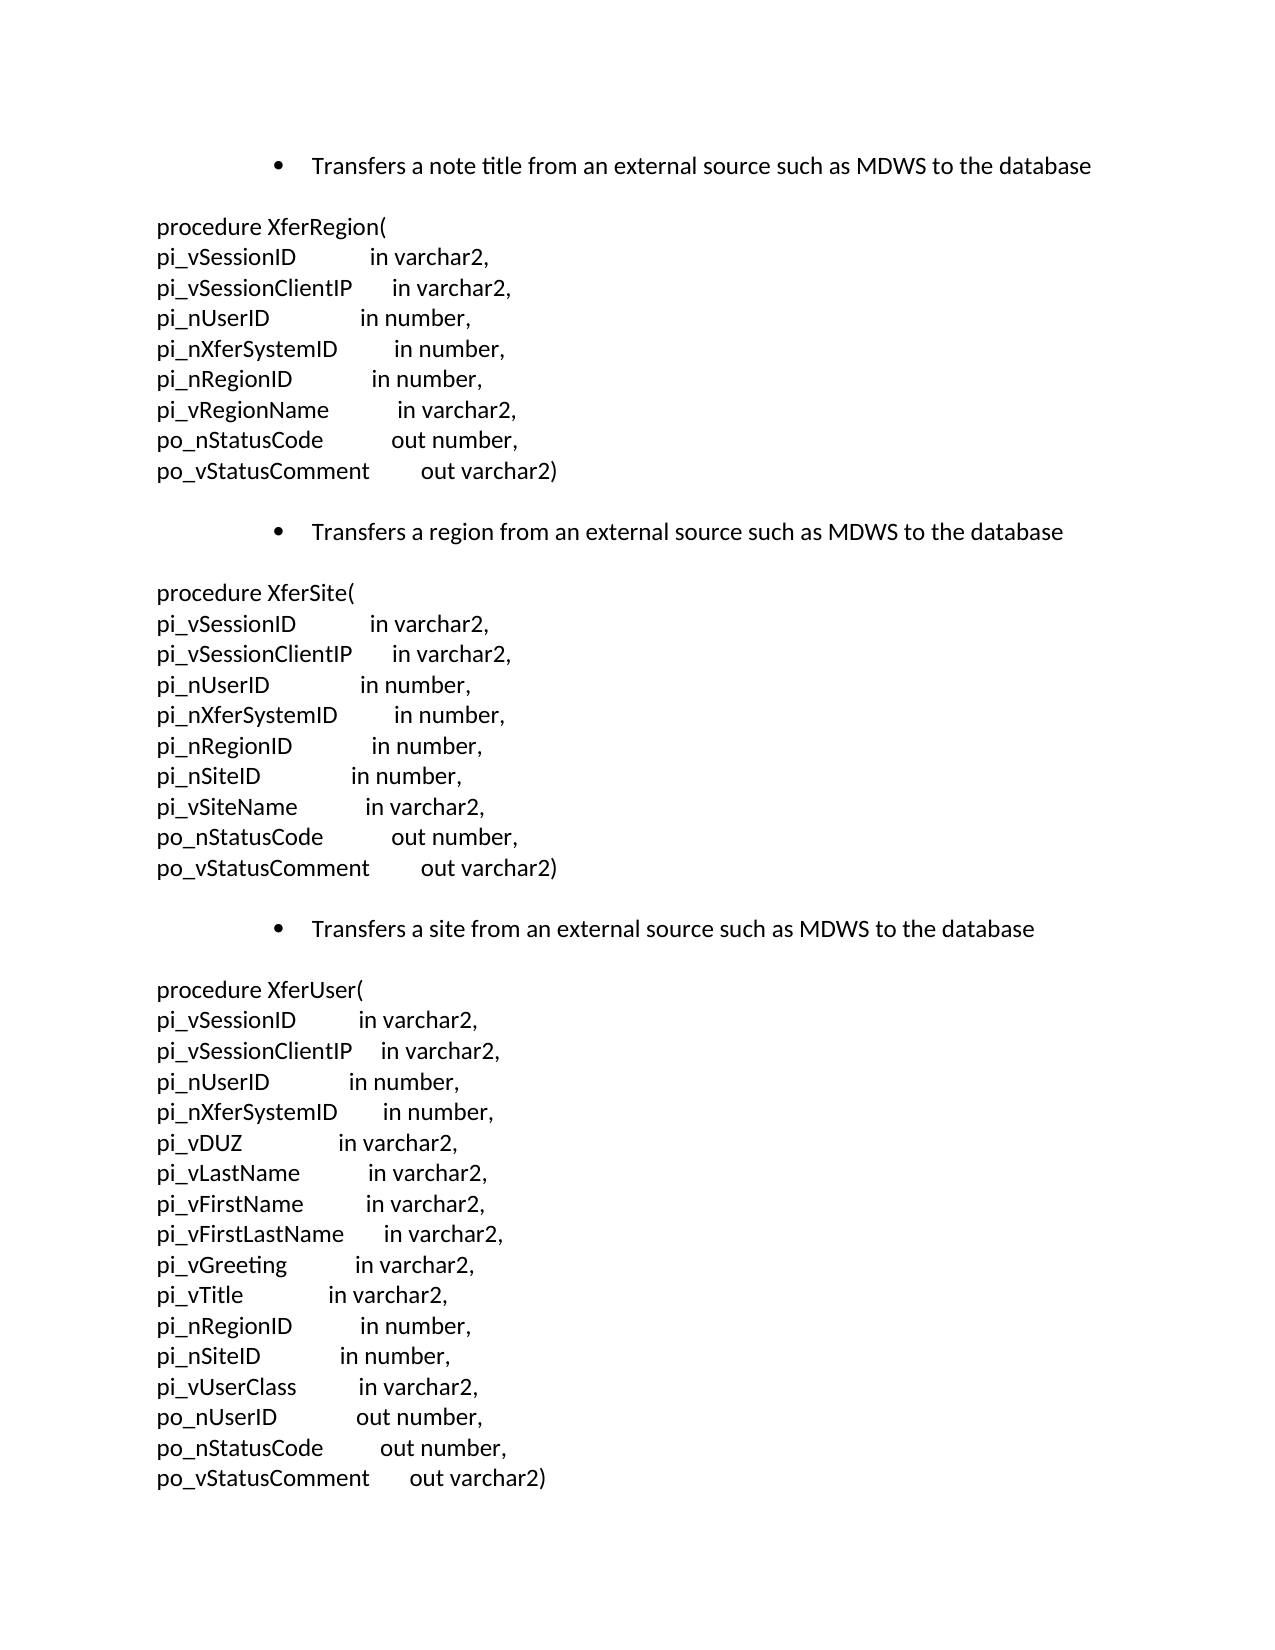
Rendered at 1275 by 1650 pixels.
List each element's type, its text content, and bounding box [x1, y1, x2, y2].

list Transfers a region from an external source such as MDWS to the database [274, 516, 1118, 547]
text pi_vSessionClientIP in varchar2, [156, 1035, 1118, 1066]
text pi_vSessionID in varchar2, [156, 242, 1118, 272]
text po_nStatusCode out number, [156, 425, 1118, 455]
list Transfers a note title from an external source such as MDWS to the database [274, 150, 1118, 181]
text pi_nSiteID in number, [156, 1340, 1118, 1371]
text pi_nUserID in number, [156, 303, 1118, 333]
text po_nStatusCode out number, [156, 821, 1118, 852]
text po_vStatusComment out varchar2) [156, 455, 1118, 486]
text procedure XferSite( [156, 577, 1118, 608]
text pi_vFirstLastName in varchar2, [156, 1218, 1118, 1249]
text pi_vUserClass in varchar2, [156, 1371, 1118, 1401]
text pi_nXferSystemID in number, [156, 333, 1118, 364]
text procedure XferRegion( [156, 211, 1118, 242]
text pi_vRegionName in varchar2, [156, 394, 1118, 425]
text pi_nUserID in number, [156, 669, 1118, 699]
text pi_vLastName in varchar2, [156, 1157, 1118, 1188]
text pi_nRegionID in number, [156, 730, 1118, 760]
text pi_vSessionID in varchar2, [156, 1004, 1118, 1035]
text po_vStatusComment out varchar2) [156, 852, 1118, 882]
text pi_nXferSystemID in number, [156, 1096, 1118, 1127]
text pi_nXferSystemID in number, [156, 699, 1118, 730]
text pi_nRegionID in number, [156, 364, 1118, 394]
text pi_vSessionClientIP in varchar2, [156, 638, 1118, 669]
text pi_vSessionID in varchar2, [156, 608, 1118, 638]
text pi_nUserID in number, [156, 1066, 1118, 1096]
text pi_nSiteID in number, [156, 760, 1118, 791]
text pi_vGreeting in varchar2, [156, 1249, 1118, 1279]
text pi_vFirstName in varchar2, [156, 1188, 1118, 1218]
text po_nStatusCode out number, [156, 1432, 1118, 1462]
text po_nUserID out number, [156, 1401, 1118, 1432]
text po_vStatusComment out varchar2) [156, 1462, 1118, 1493]
list Transfers a site from an external source such as MDWS to the database [274, 913, 1118, 943]
text pi_nRegionID in number, [156, 1310, 1118, 1340]
text pi_vSessionClientIP in varchar2, [156, 272, 1118, 303]
text pi_vTitle in varchar2, [156, 1279, 1118, 1310]
text pi_vDUZ in varchar2, [156, 1127, 1118, 1157]
text pi_vSiteName in varchar2, [156, 791, 1118, 821]
text procedure XferUser( [156, 974, 1118, 1004]
